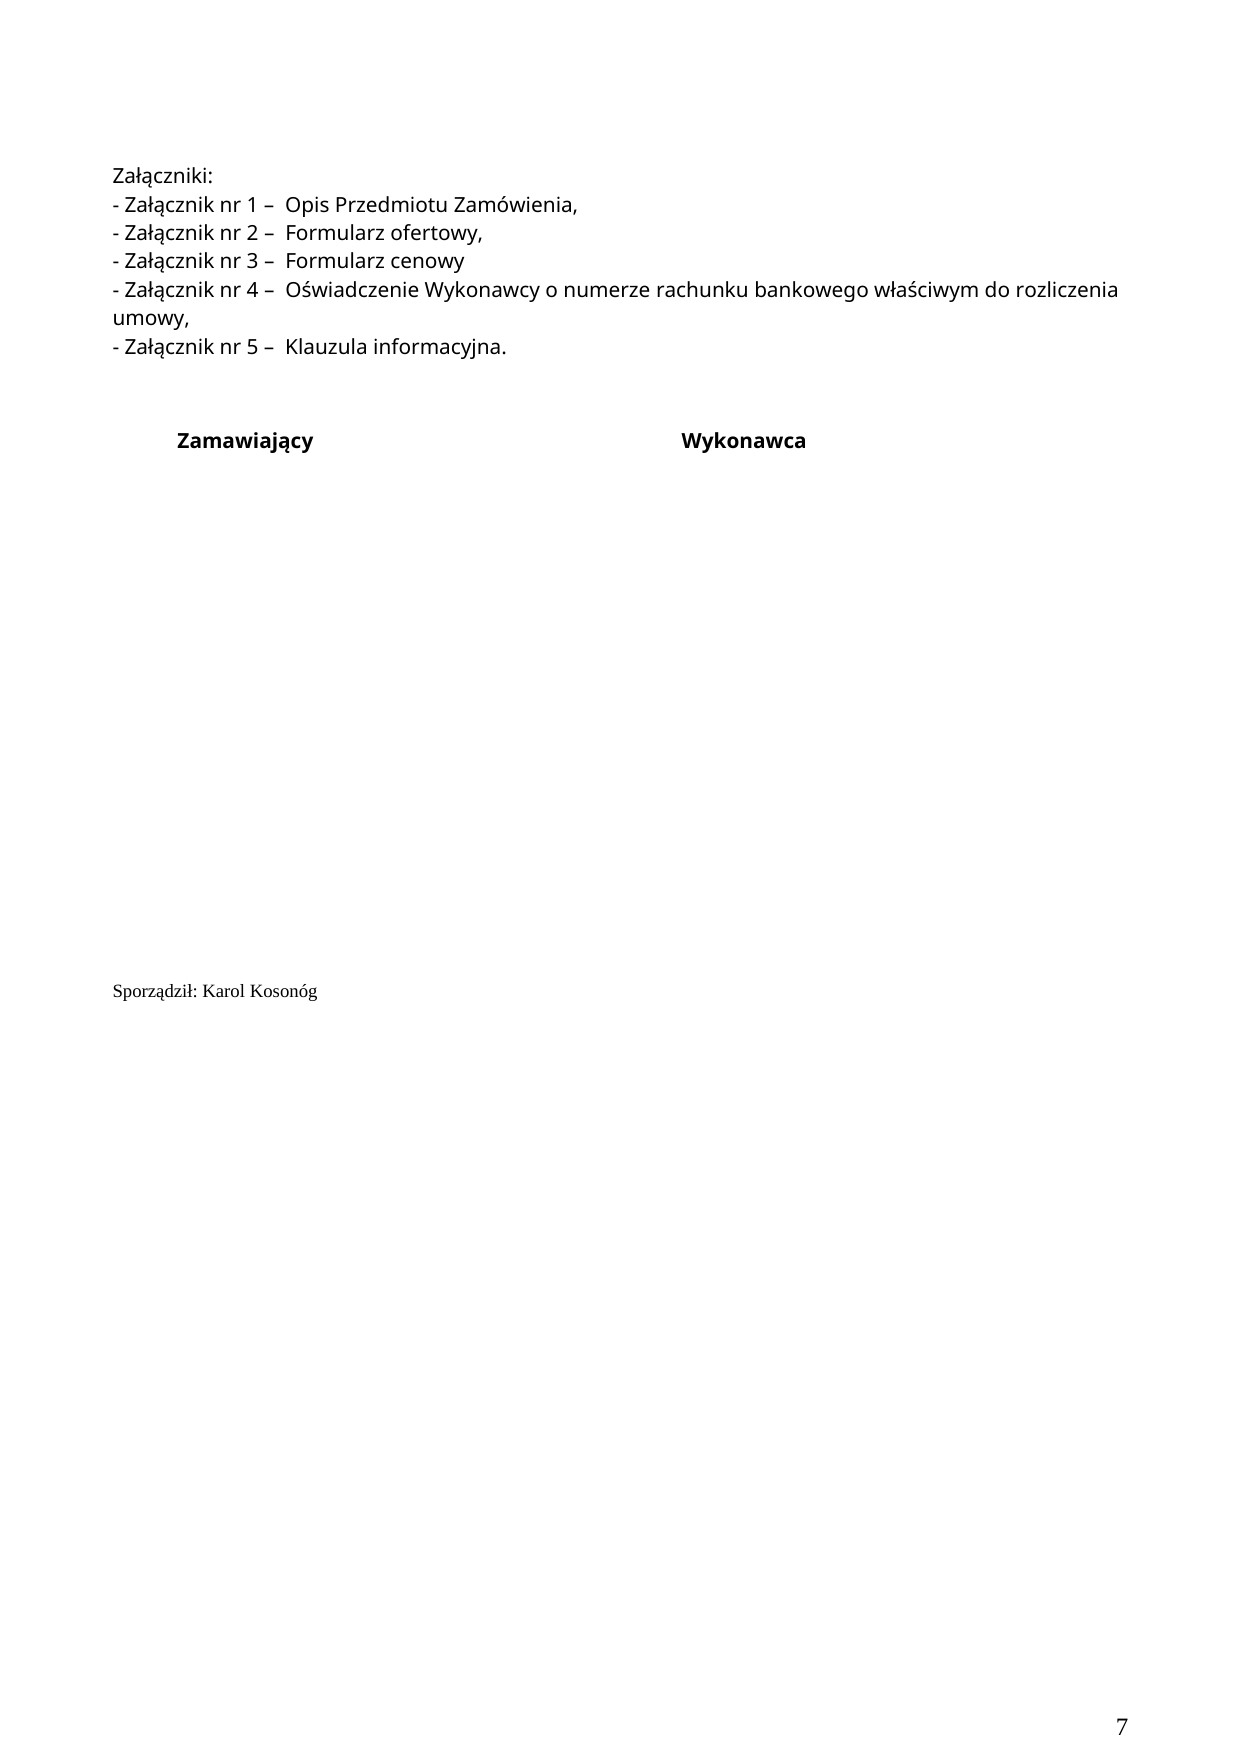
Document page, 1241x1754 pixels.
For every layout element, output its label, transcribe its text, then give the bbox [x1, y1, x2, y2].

text - Załącznik nr 4 – Oświadczenie Wykonawcy o numerze rachunku bankowego właściwym do rozliczenia umowy, [112, 275, 1128, 332]
text Sporządził: Karol Kosonóg [112, 980, 1128, 1002]
text - Załącznik nr 2 – Formularz ofertowy, [112, 218, 1123, 247]
text Zamawiający Wykonawca [112, 426, 1128, 454]
text - Załącznik nr 5 – Klauzula informacyjna. [112, 332, 1128, 360]
text - Załącznik nr 1 – Opis Przedmiotu Zamówienia, [112, 190, 1123, 218]
text - Załącznik nr 3 – Formularz cenowy [112, 247, 1123, 275]
text Załączniki: [112, 161, 1123, 190]
